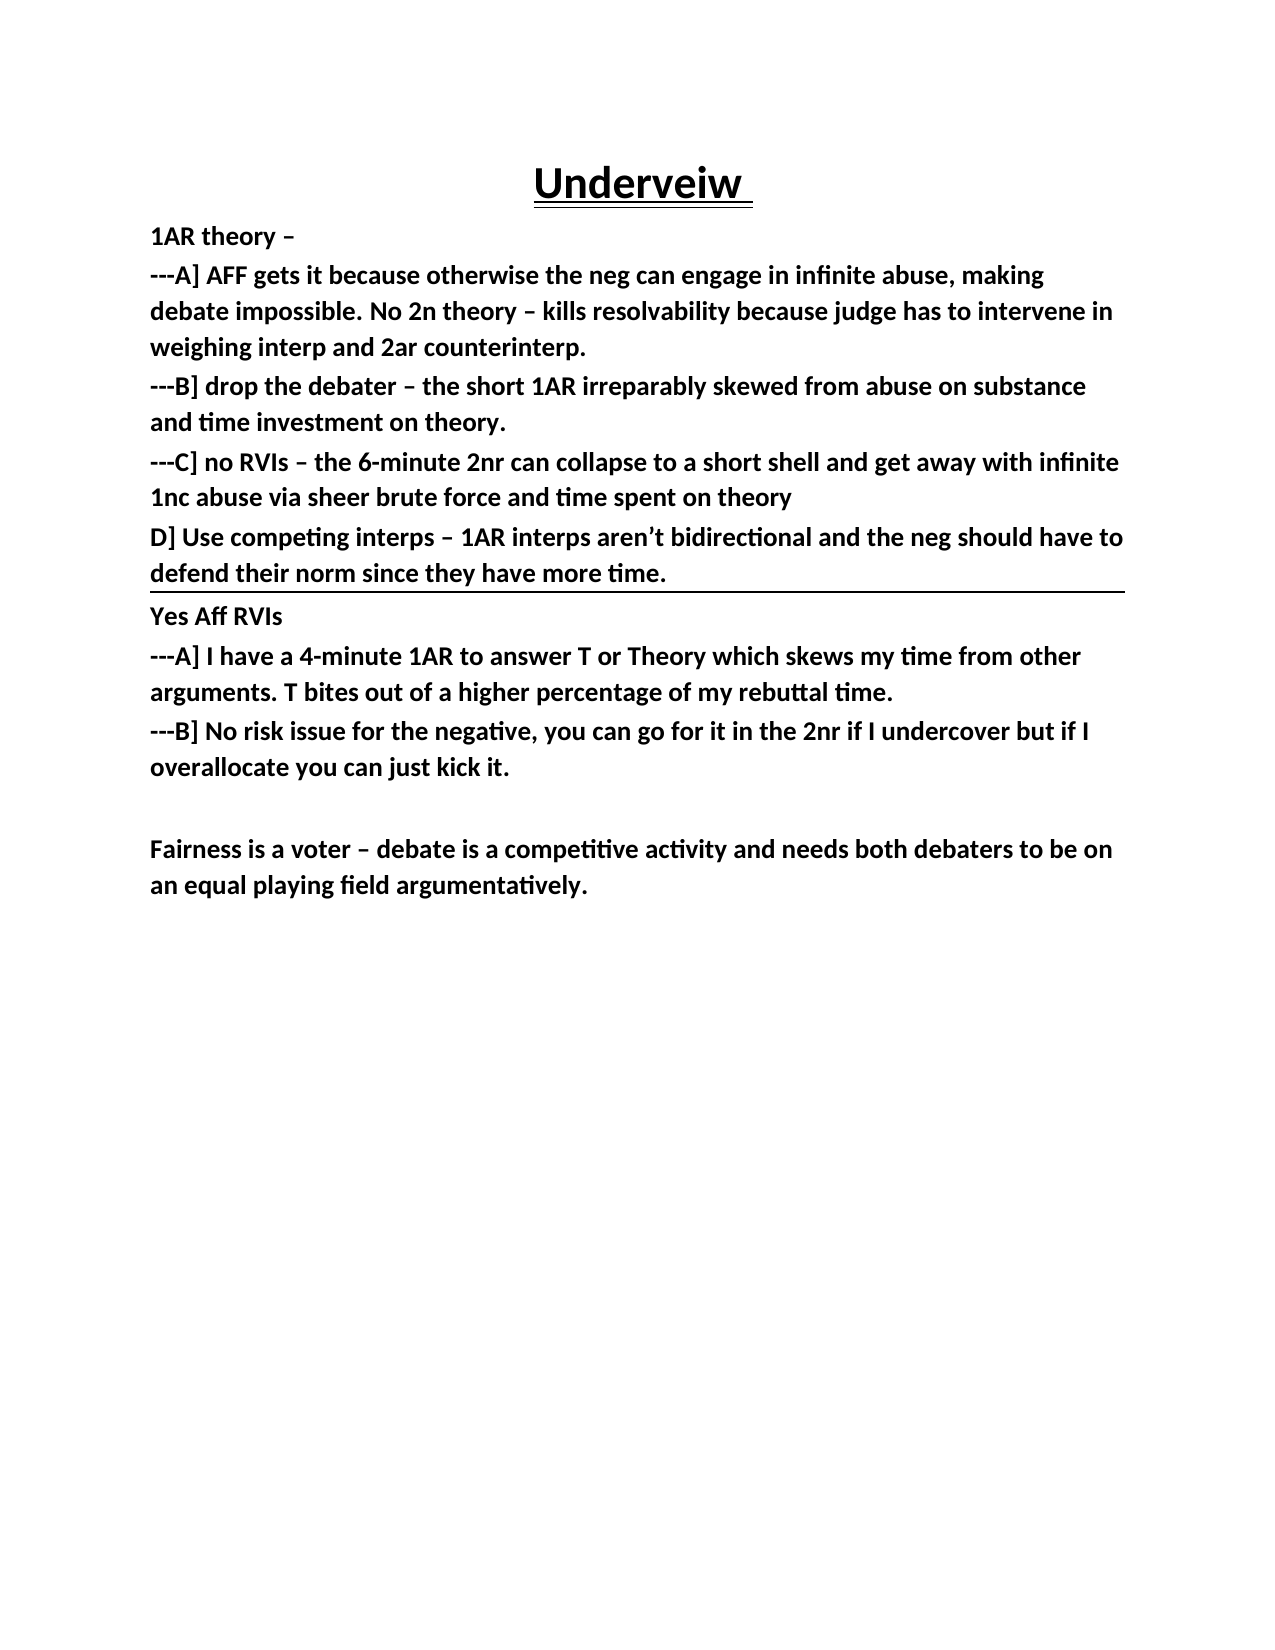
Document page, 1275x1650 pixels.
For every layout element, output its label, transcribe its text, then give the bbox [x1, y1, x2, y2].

subtitle D] Use competing interps – 1AR interps aren’t bidirectional and the neg should have to defend their norm since they have more time. [150, 520, 1125, 591]
subtitle ---A] I have a 4-minute 1AR to answer T or Theory which skews my time from other arguments. T bites out of a higher percentage of my rebuttal time. [150, 639, 1125, 708]
subtitle ---C] no RVIs – the 6-minute 2nr can collapse to a short shell and get away with infinite 1nc abuse via sheer brute force and time spent on theory [150, 445, 1125, 513]
subtitle 1AR theory – [150, 219, 1125, 252]
subtitle Fairness is a voter – debate is a competitive activity and needs both debaters to be on an equal playing field argumentatively. [150, 833, 1125, 901]
subtitle ---B] drop the debater – the short 1AR irreparably skewed from abuse on substance and time investment on theory. [150, 369, 1125, 438]
subtitle Underveiw [150, 154, 1125, 210]
subtitle Yes Aff RVIs [150, 599, 1125, 632]
subtitle ---B] No risk issue for the negative, you can go for it in the 2nr if I undercover but if I overallocate you can just kick it. [150, 714, 1125, 783]
subtitle ---A] AFF gets it because otherwise the neg can engage in infinite abuse, making debate impossible. No 2n theory – kills resolvability because judge has to intervene in weighing interp and 2ar counterinterp. [150, 258, 1125, 363]
